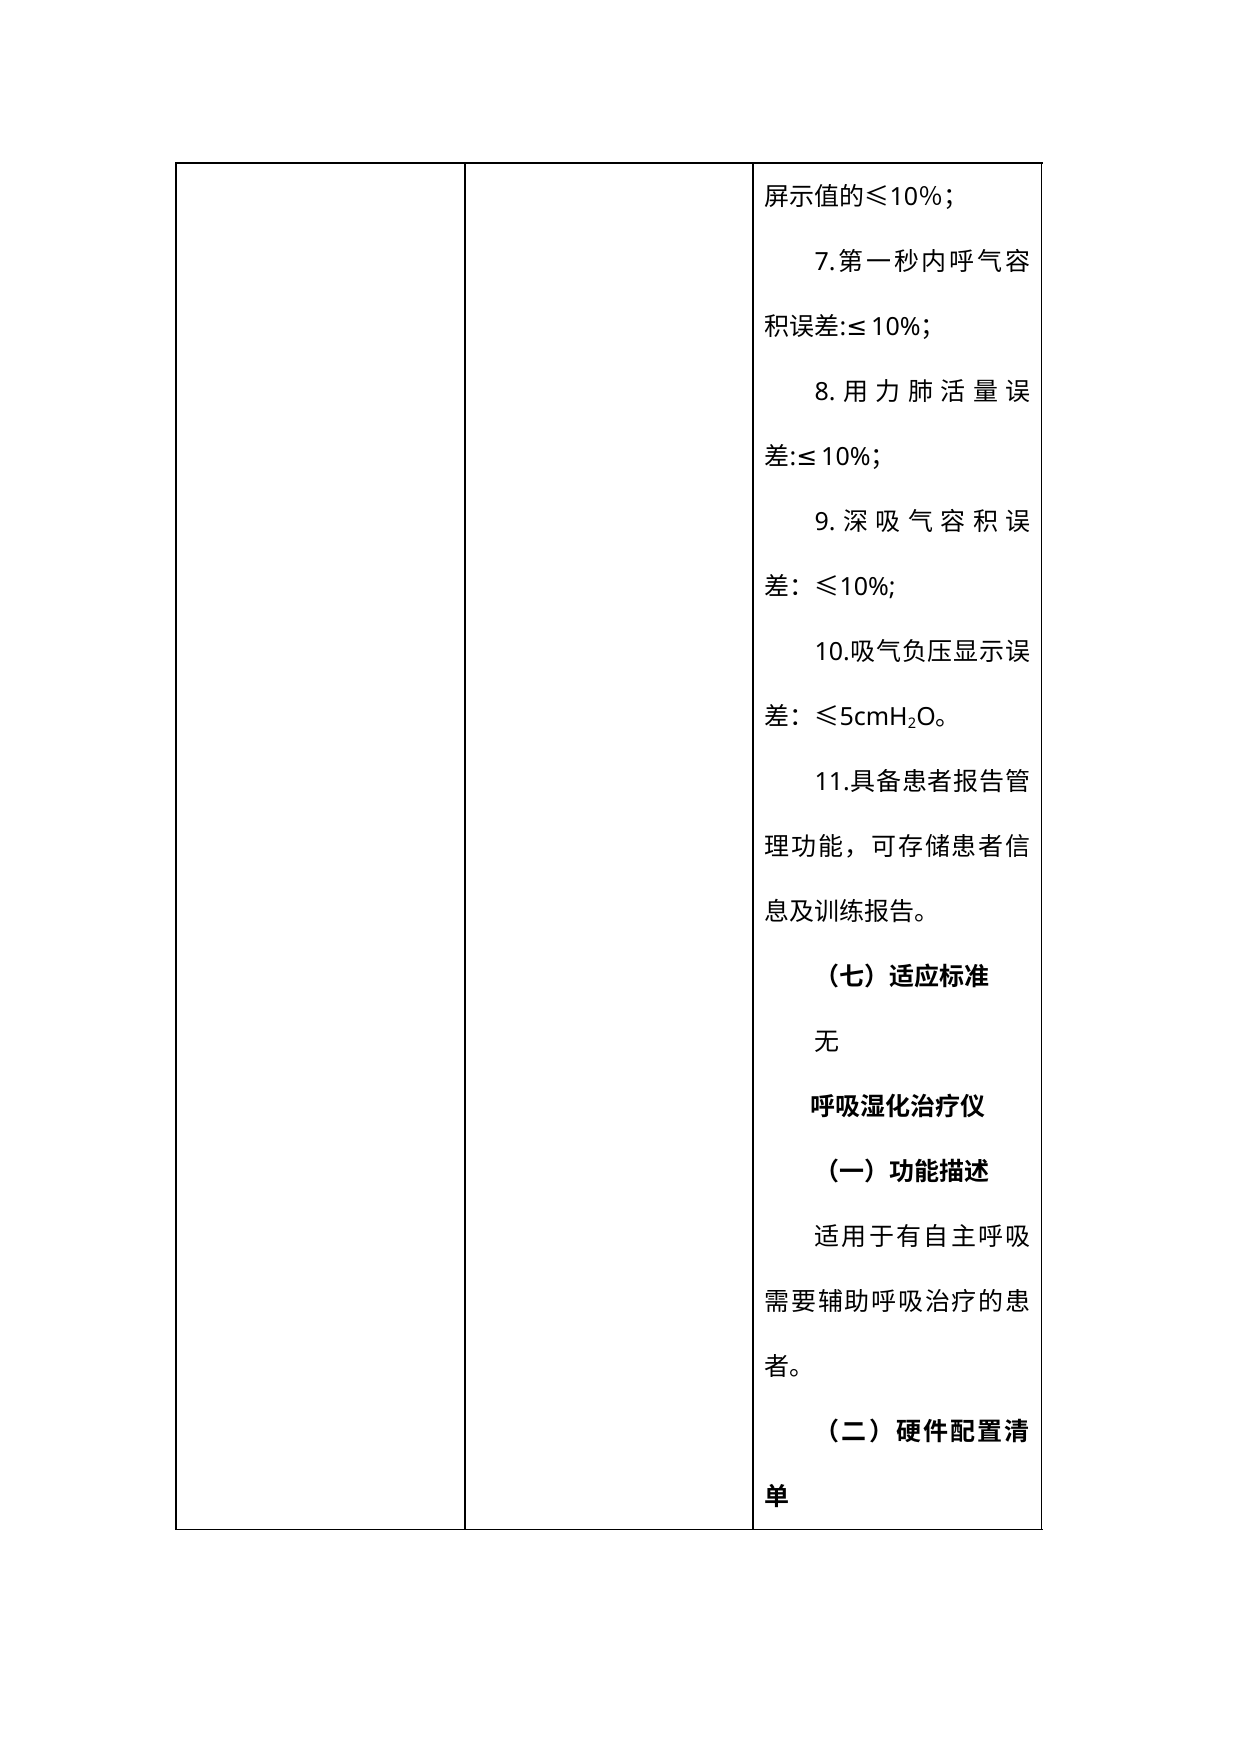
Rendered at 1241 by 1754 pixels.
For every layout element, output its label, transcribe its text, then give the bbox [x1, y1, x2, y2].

table_cell 1 [177, 164, 464, 1528]
table_cell [466, 164, 752, 1528]
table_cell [754, 164, 1041, 1528]
